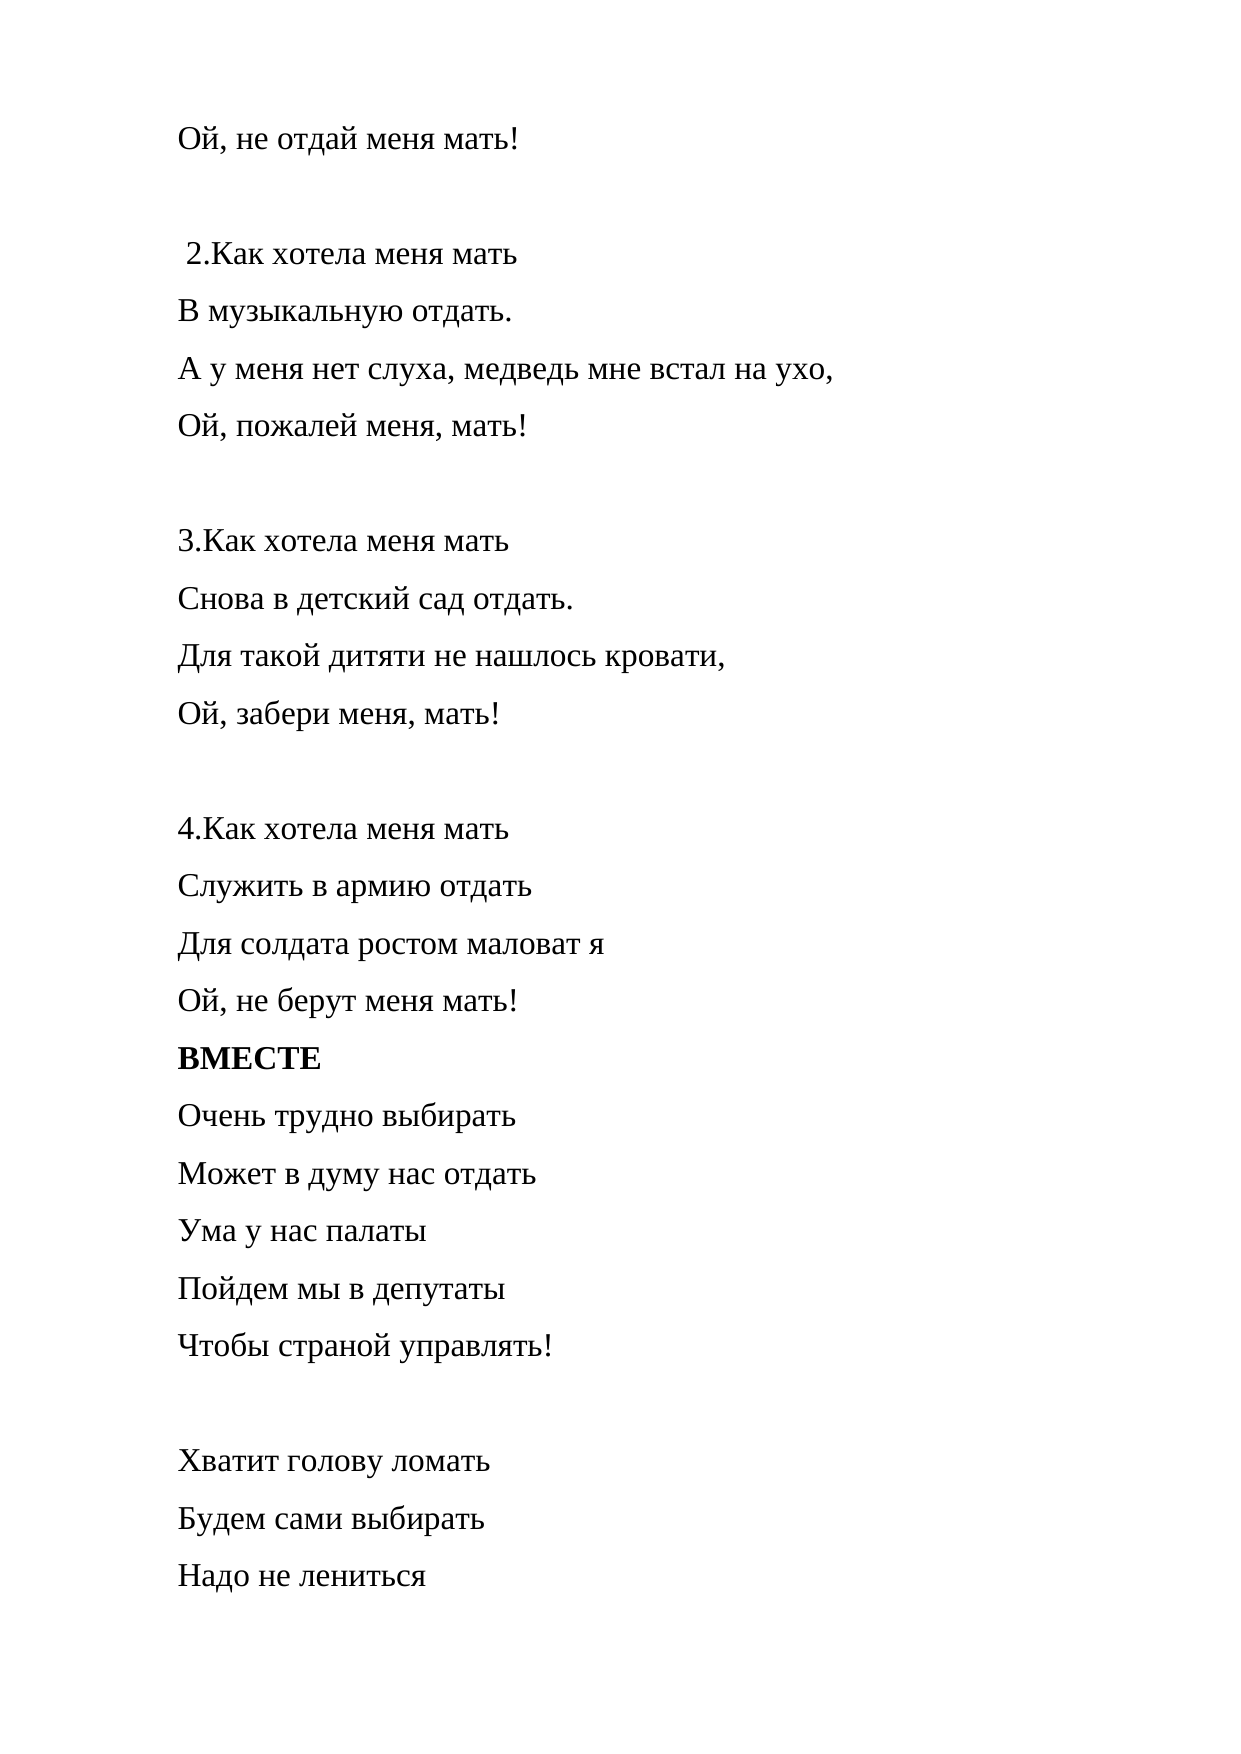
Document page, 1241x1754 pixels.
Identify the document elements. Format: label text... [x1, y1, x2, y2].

text Для солдата ростом маловат я [177, 923, 1152, 961]
text 4.Как хотела меня мать [177, 808, 1152, 846]
text ВМЕСТЕ [177, 1038, 1152, 1076]
text Будем сами выбирать [177, 1498, 1152, 1536]
text А у меня нет слуха, медведь мне встал на ухо, [177, 348, 1152, 386]
text Надо не лениться [177, 1556, 1152, 1594]
text Ой, забери меня, мать! [177, 693, 1152, 731]
text Ой, не берут меня мать! [177, 981, 1152, 1019]
text Пойдем мы в депутаты [177, 1268, 1152, 1306]
text Служить в армию отдать [177, 866, 1152, 904]
text 3.Как хотела меня мать [177, 521, 1152, 559]
text Хватит голову ломать [177, 1441, 1152, 1479]
text Очень трудно выбирать [177, 1096, 1152, 1134]
text Для такой дитяти не нашлось кровати, [177, 636, 1152, 674]
text Может в думу нас отдать [177, 1153, 1152, 1191]
text В музыкальную отдать. [177, 291, 1152, 329]
text Ой, пожалей меня, мать! [177, 406, 1152, 444]
text Чтобы страной управлять! [177, 1326, 1152, 1364]
text Ума у нас палаты [177, 1211, 1152, 1249]
text Снова в детский сад отдать. [177, 578, 1152, 616]
text Ой, не отдай меня мать! [177, 118, 1152, 156]
text 2.Как хотела меня мать [177, 233, 1152, 271]
